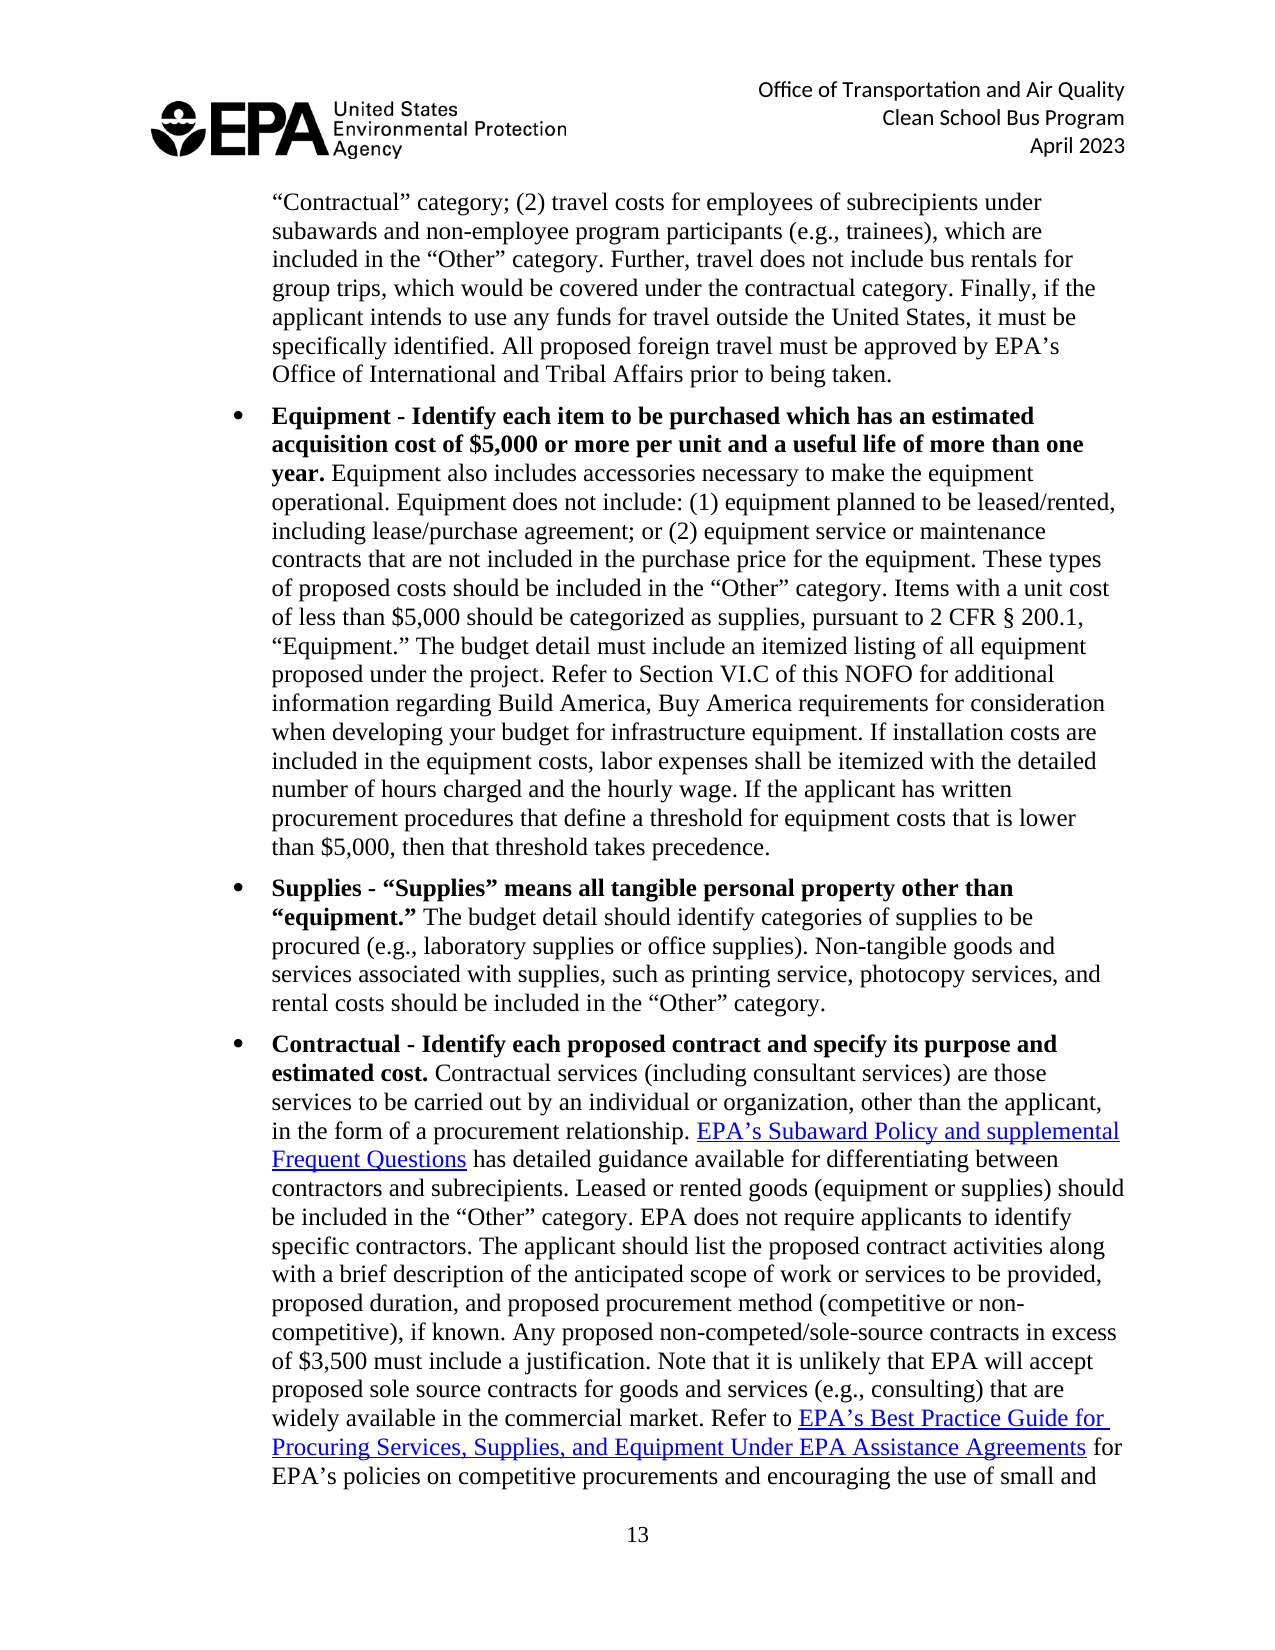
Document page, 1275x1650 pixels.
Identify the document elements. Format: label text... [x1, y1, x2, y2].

list Equipment - Identify each item to be purchased which has an estimated acquisition cost of $5,000 or more per unit and a useful life of more than one year. Equipment also includes accessories necessary to make the equipment operational. Equipment does not include: (1) equipment planned to be leased/rented, including lease/purchase agreement; or (2) equipment service or maintenance contracts that are not included in the purchase price for the equipment. These types of proposed costs should be included in the “Other” category. Items with a unit cost of less than $5,000 should be categorized as supplies, pursuant to 2 CFR § 200.1, “Equipment.” The budget detail must include an itemized listing of all equipment proposed under the project. Refer to Section VI.C of this NOFO for additional information regarding Build America, Buy America requirements for consideration when developing your budget for infrastructure equipment. If installation costs are included in the equipment costs, labor expenses shall be itemized with the detailed number of hours charged and the hourly wage. If the applicant has written procurement procedures that define a threshold for equipment costs that is lower than $5,000, then that threshold takes precedence. [234, 401, 1125, 861]
list Supplies - “Supplies” means all tangible personal property other than “equipment.” The budget detail should identify categories of supplies to be procured (e.g., laboratory supplies or office supplies). Non-tangible goods and services associated with supplies, such as printing service, photocopy services, and rental costs should be included in the “Other” category. [234, 873, 1125, 1017]
picture [151, 101, 566, 159]
